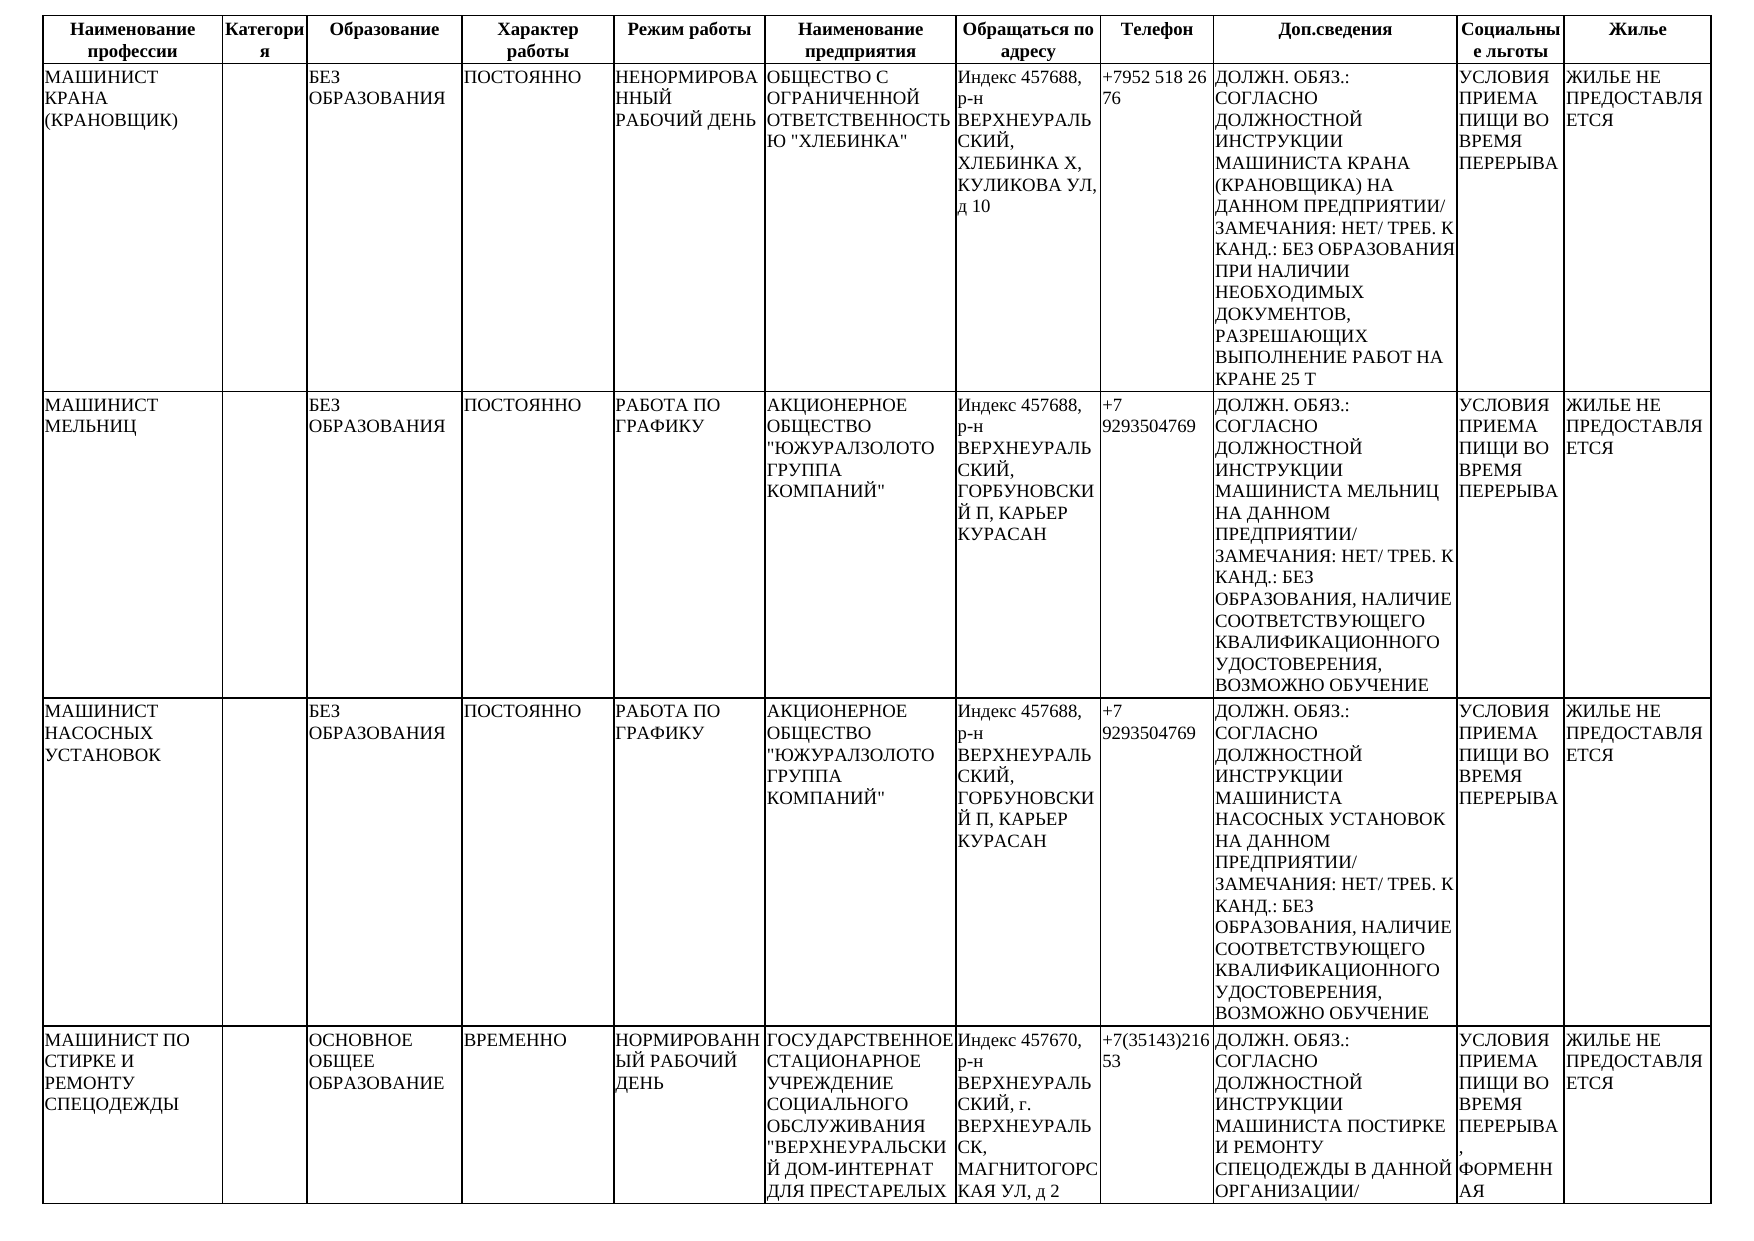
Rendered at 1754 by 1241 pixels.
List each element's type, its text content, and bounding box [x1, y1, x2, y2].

table_cell УСЛОВИЯ ПРИЕМА ПИЩИ ВО ВРЕМЯ ПЕРЕРЫВА [1458, 699, 1563, 1025]
table_cell МАШИНИСТ МЕЛЬНИЦ [44, 392, 222, 697]
table_cell ПОСТОЯННО [463, 64, 613, 391]
table_cell [223, 392, 306, 697]
table_cell УСЛОВИЯ ПРИЕМА ПИЩИ ВО ВРЕМЯ ПЕРЕРЫВА [1458, 392, 1563, 697]
table_cell БЕЗ ОБРАЗОВАНИЯ [308, 64, 461, 391]
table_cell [1565, 1027, 1710, 1203]
table_cell ДОЛЖН. ОБЯЗ.: СОГЛАСНО ДОЛЖНОСТНОЙ ИНСТРУКЦИИ МАШИНИСТА МЕЛЬНИЦ НА ДАННОМ ПРЕДПРИЯТИИ/ ЗАМЕЧАНИЯ: НЕТ/ ТРЕБ. К КАНД.: БЕЗ ОБРАЗОВАНИЯ, НАЛИЧИЕ СООТВЕТСТВУЮЩЕГО КВАЛИФИКАЦИОННОГО УДОСТОВЕРЕНИЯ, ВОЗМОЖНО ОБУЧЕНИЕ [1214, 392, 1456, 697]
table_header Обращаться по адресу [957, 16, 1100, 63]
table_cell НЕНОРМИРОВАННЫЙ РАБОЧИЙ ДЕНЬ [615, 64, 764, 391]
table_header Образование [308, 16, 461, 63]
table_cell +7 9293504769 [1101, 699, 1213, 1025]
table_cell Индекс 457688, р-н ВЕРХНЕУРАЛЬСКИЙ, ХЛЕБИНКА Х, КУЛИКОВА УЛ, д 10 [957, 64, 1100, 391]
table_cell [1458, 1027, 1563, 1203]
table_cell МАШИНИСТ НАСОСНЫХ УСТАНОВОК [44, 699, 222, 1025]
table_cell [1565, 64, 1710, 391]
table_cell Индекс 457688, р-н ВЕРХНЕУРАЛЬСКИЙ, ГОРБУНОВСКИЙ П, КАРЬЕР КУРАСАН [957, 392, 1100, 697]
table_header Социальные льготы [1458, 16, 1563, 63]
table_header Доп.сведения [1214, 16, 1456, 63]
table_cell ДОЛЖН. ОБЯЗ.: СОГЛАСНО ДОЛЖНОСТНОЙ ИНСТРУКЦИИ МАШИНИСТА КРАНА (КРАНОВЩИКА) НА ДАННОМ ПРЕДПРИЯТИИ/ ЗАМЕЧАНИЯ: НЕТ/ ТРЕБ. К КАНД.: БЕЗ ОБРАЗОВАНИЯ ПРИ НАЛИЧИИ НЕОБХОДИМЫХ ДОКУМЕНТОВ, РАЗРЕШАЮЩИХ ВЫПОЛНЕНИЕ РАБОТ НА КРАНЕ 25 Т [1214, 64, 1456, 391]
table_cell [766, 1027, 955, 1203]
table_cell [223, 699, 306, 1025]
table_header Категория [223, 16, 306, 63]
table_cell АКЦИОНЕРНОЕ ОБЩЕСТВО "ЮЖУРАЛЗОЛОТО ГРУППА КОМПАНИЙ" [766, 392, 955, 697]
table_cell ПОСТОЯННО [463, 392, 613, 697]
table_header Режим работы [615, 16, 764, 63]
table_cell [308, 1027, 461, 1203]
table_cell ЖИЛЬЕ НЕ ПРЕДОСТАВЛЯЕТСЯ [1565, 699, 1710, 1025]
table_cell +7 9293504769 [1101, 392, 1213, 697]
table_cell ДОЛЖН. ОБЯЗ.: СОГЛАСНО ДОЛЖНОСТНОЙ ИНСТРУКЦИИ МАШИНИСТА НАСОСНЫХ УСТАНОВОК НА ДАННОМ ПРЕДПРИЯТИИ/ ЗАМЕЧАНИЯ: НЕТ/ ТРЕБ. К КАНД.: БЕЗ ОБРАЗОВАНИЯ, НАЛИЧИЕ СООТВЕТСТВУЮЩЕГО КВАЛИФИКАЦИОННОГО УДОСТОВЕРЕНИЯ, ВОЗМОЖНО ОБУЧЕНИЕ [1214, 699, 1456, 1025]
table_cell ОБЩЕСТВО С ОГРАНИЧЕННОЙ ОТВЕТСТВЕННОСТЬЮ "ХЛЕБИНКА" [766, 64, 955, 391]
table_cell БЕЗ ОБРАЗОВАНИЯ [308, 392, 461, 697]
table_header Телефон [1101, 16, 1213, 63]
table_header Жилье [1565, 16, 1710, 63]
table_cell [44, 1027, 222, 1203]
table_cell +7952 518 26 76 [1101, 64, 1213, 391]
table_cell ПОСТОЯННО [463, 699, 613, 1025]
table_cell БЕЗ ОБРАЗОВАНИЯ [308, 699, 461, 1025]
table_cell +7(35143)21653 [1101, 1027, 1213, 1203]
table_cell АКЦИОНЕРНОЕ ОБЩЕСТВО "ЮЖУРАЛЗОЛОТО ГРУППА КОМПАНИЙ" [766, 699, 955, 1025]
table_cell МАШИНИСТ КРАНА (КРАНОВЩИК) [44, 64, 222, 391]
table_cell Индекс 457688, р-н ВЕРХНЕУРАЛЬСКИЙ, ГОРБУНОВСКИЙ П, КАРЬЕР КУРАСАН [957, 699, 1100, 1025]
table_cell [223, 1027, 306, 1203]
table_cell ВРЕМЕННО [463, 1027, 613, 1203]
table_cell УСЛОВИЯ ПРИЕМА ПИЩИ ВО ВРЕМЯ ПЕРЕРЫВА [1458, 64, 1563, 391]
table_header Наименование предприятия [766, 16, 955, 63]
table_cell [223, 64, 306, 391]
table_header Характер работы [463, 16, 613, 63]
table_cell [615, 1027, 764, 1203]
table_cell РАБОТА ПО ГРАФИКУ [615, 699, 764, 1025]
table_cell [957, 1027, 1100, 1203]
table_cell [1214, 1027, 1456, 1203]
table_header Наименование профессии [44, 16, 222, 63]
table_cell ЖИЛЬЕ НЕ ПРЕДОСТАВЛЯЕТСЯ [1565, 392, 1710, 697]
table_cell РАБОТА ПО ГРАФИКУ [615, 392, 764, 697]
